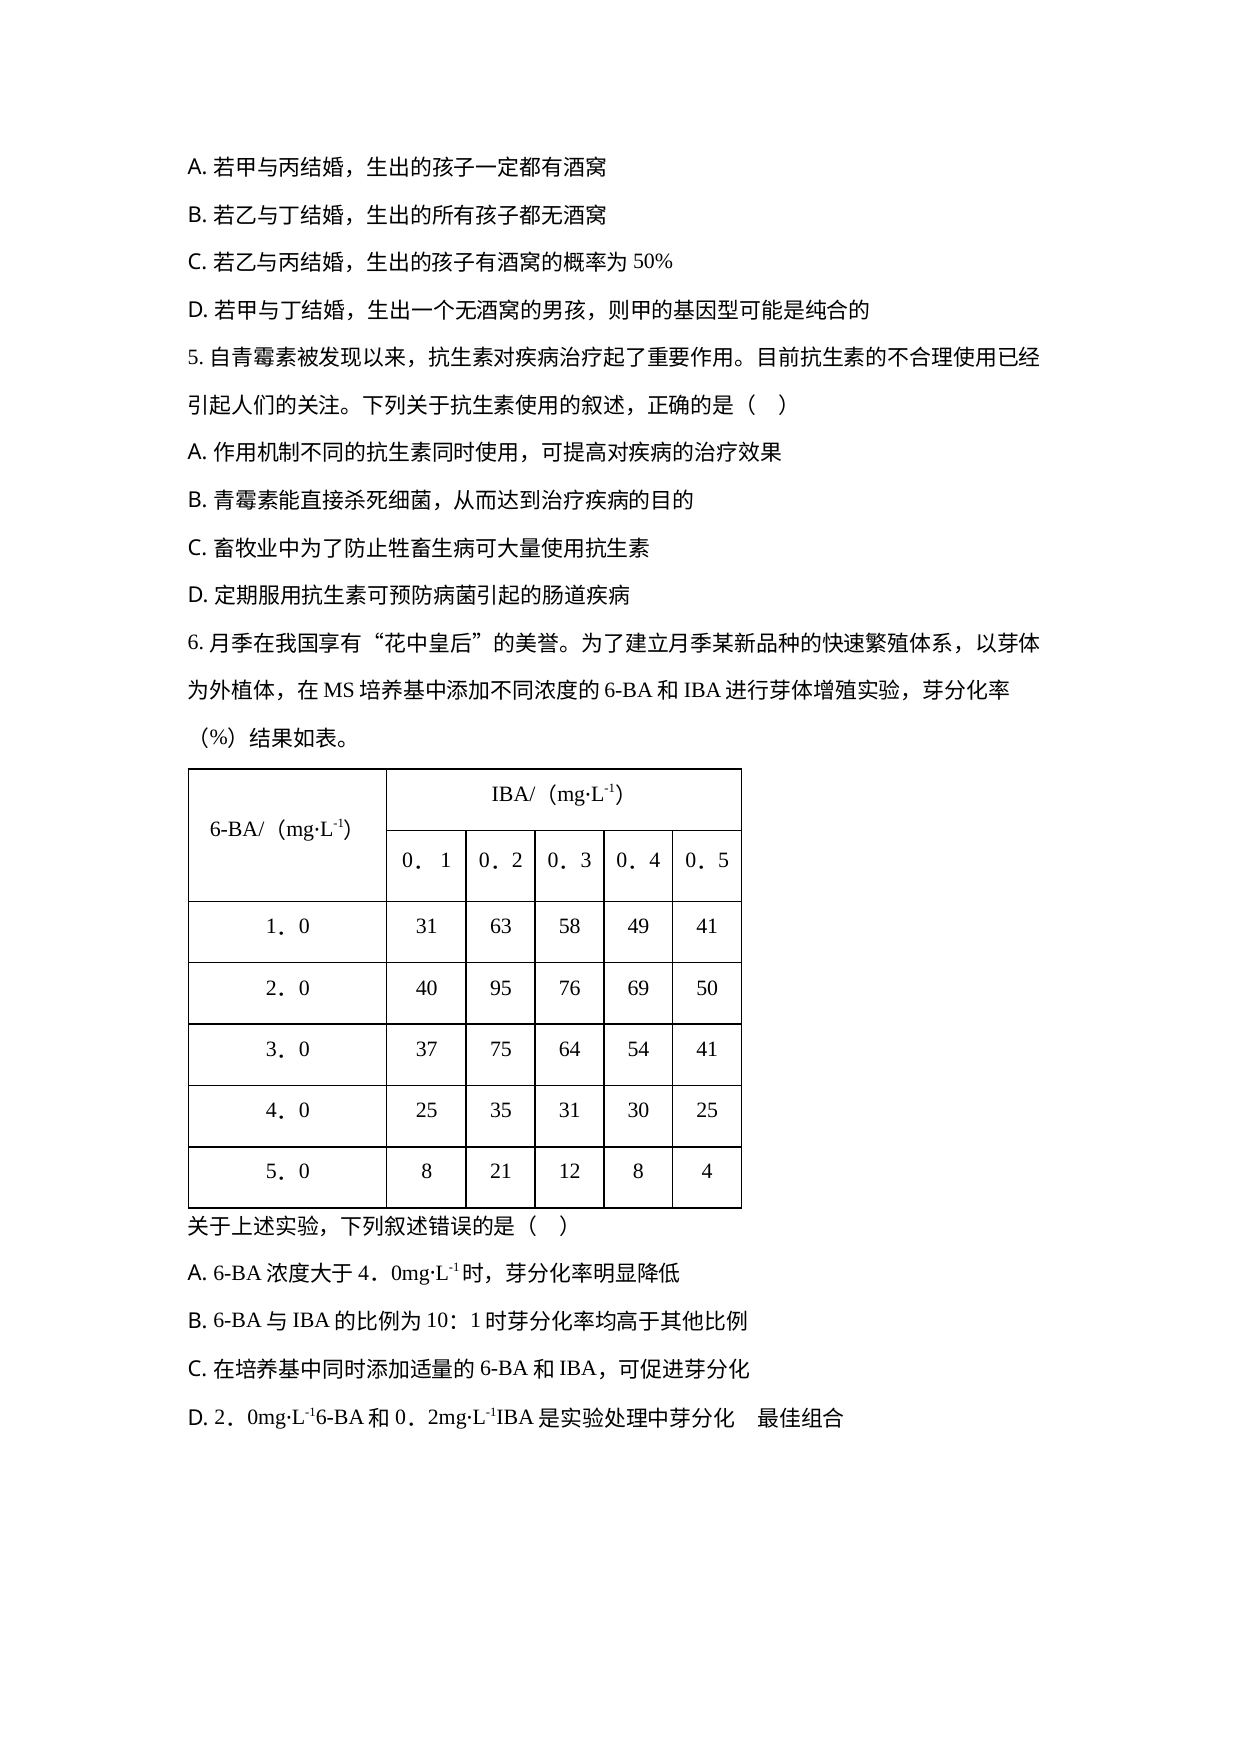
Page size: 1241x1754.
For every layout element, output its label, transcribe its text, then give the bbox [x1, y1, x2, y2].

table_cell 31 [536, 1086, 603, 1146]
table_cell 37 [387, 1025, 465, 1084]
table_cell 0． 1 [387, 831, 465, 901]
table_cell 95 [467, 963, 534, 1023]
table_cell 76 [536, 963, 603, 1023]
table_cell 30 [605, 1086, 672, 1146]
text A. 若甲与丙结婚，生出的孩子一定都有酒窝 [187, 150, 1053, 182]
table_cell 2．0 [189, 963, 386, 1023]
table_cell 75 [467, 1025, 534, 1084]
text B. 若乙与丁结婚，生出的所有孩子都无酒窝 [187, 198, 1053, 229]
table_cell 8 [387, 1148, 465, 1207]
text 6. 月季在我国享有“花中皇后”的美誉。为了建立月季某新品种的快速繁殖体系，以芽体为外植体，在MS培养基中添加不同浓度的6-BA和IBA进行芽体增殖实验，芽分化率（%）结果如表。 [187, 626, 1053, 752]
table_cell 8 [605, 1148, 672, 1207]
table_cell 31 [387, 902, 465, 962]
table_cell 1．0 [189, 902, 386, 962]
table_cell 58 [536, 902, 603, 962]
text A. 6-BA浓度大于4．0mg·L-1时，芽分化率明显降低 [187, 1256, 1053, 1288]
text 5. 自青霉素被发现以来，抗生素对疾病治疗起了重要作用。目前抗生素的不合理使用已经引起人们的关注。下列关于抗生素使用的叙述，正确的是（ ） [187, 340, 1053, 419]
table_cell 54 [605, 1025, 672, 1084]
text C. 若乙与丙结婚，生出的孩子有酒窝的概率为50% [187, 245, 1053, 277]
table_cell 5．0 [189, 1148, 386, 1207]
text A. 作用机制不同的抗生素同时使用，可提高对疾病的治疗效果 [187, 435, 1053, 467]
table_cell 49 [605, 902, 672, 962]
table_cell 41 [673, 1025, 741, 1084]
table_cell 63 [467, 902, 534, 962]
table_cell 35 [467, 1086, 534, 1146]
table_cell 50 [673, 963, 741, 1023]
table_cell 64 [536, 1025, 603, 1084]
table_cell 0．5 [673, 831, 741, 901]
table_header 6-BA/（mg·L-1） [189, 770, 386, 901]
text B. 6-BA与IBA的比例为10：1时芽分化率均高于其他比例 [187, 1304, 1053, 1336]
table_header IBA/（mg·L-1） [387, 770, 741, 830]
table_cell 12 [536, 1148, 603, 1207]
text 关于上述实验，下列叙述错误的是（ ） [187, 1209, 1053, 1241]
text B. 青霉素能直接杀死细菌，从而达到治疗疾病的目的 [187, 483, 1053, 515]
text D. 定期服用抗生素可预防病菌引起的肠道疾病 [187, 578, 1053, 610]
table_cell 0．4 [605, 831, 672, 901]
table_cell 4．0 [189, 1086, 386, 1146]
text D. 若甲与丁结婚，生出一个无酒窝的男孩，则甲的基因型可能是纯合的 [187, 293, 1053, 324]
table_cell 69 [605, 963, 672, 1023]
table_cell 25 [673, 1086, 741, 1146]
table_cell 41 [673, 902, 741, 962]
table_cell 3．0 [189, 1025, 386, 1084]
table_cell 0．3 [536, 831, 603, 901]
text C. 畜牧业中为了防止牲畜生病可大量使用抗生素 [187, 531, 1053, 562]
text D. 2．0mg·L-16-BA和0．2mg·L-1IBA是实验处理中芽分化最佳组合 [187, 1399, 1053, 1435]
table_cell 40 [387, 963, 465, 1023]
text C. 在培养基中同时添加适量的6-BA和IBA，可促进芽分化 [187, 1352, 1053, 1383]
table_cell 25 [387, 1086, 465, 1146]
table_cell 0．2 [467, 831, 534, 901]
table_cell 21 [467, 1148, 534, 1207]
table_cell 4 [673, 1148, 741, 1207]
